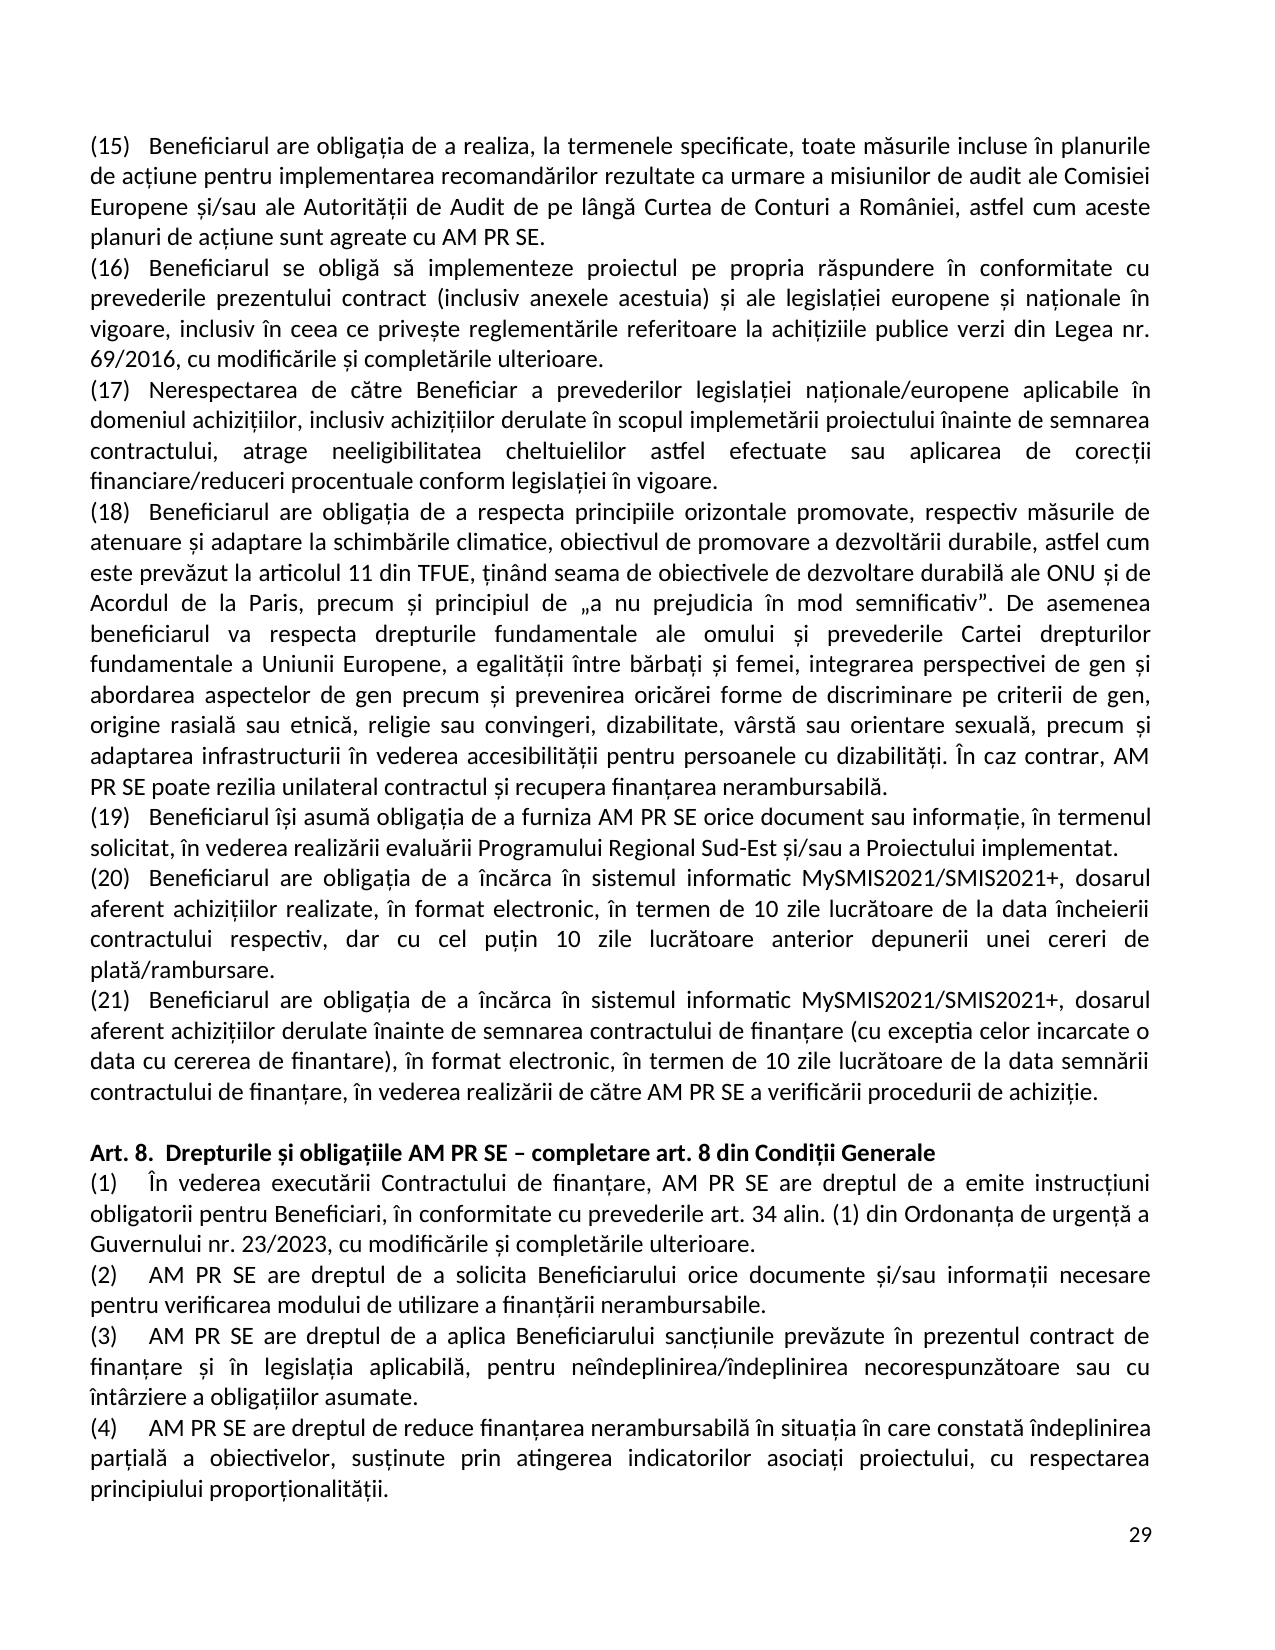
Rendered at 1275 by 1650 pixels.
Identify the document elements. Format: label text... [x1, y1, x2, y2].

text (17) Nerespectarea de către Beneficiar a prevederilor legislaţiei naţionale/europene aplicabile în domeniul achiziţiilor, inclusiv achizițiilor derulate în scopul implemetării proiectului înainte de semnarea contractului, atrage neeligibilitatea cheltuielilor astfel efectuate sau aplicarea de corecţii financiare/reduceri procentuale conform legislaţiei în vigoare. [90, 374, 1152, 496]
text (3) AM PR SE are dreptul de a aplica Beneficiarului sancțiunile prevăzute în prezentul contract de finanțare și în legislația aplicabilă, pentru neîndeplinirea/îndeplinirea necorespunzătoare sau cu întârziere a obligațiilor asumate. [90, 1320, 1152, 1412]
text (16) Beneficiarul se obligă să implementeze proiectul pe propria răspundere în conformitate cu prevederile prezentului contract (inclusiv anexele acestuia) şi ale legislației europene şi naționale în vigoare, inclusiv în ceea ce privește reglementările referitoare la achițiziile publice verzi din Legea nr. 69/2016, cu modificările și completările ulterioare. [90, 252, 1152, 374]
text (21) Beneficiarul are obligația de a încărca în sistemul informatic MySMIS2021/SMIS2021+, dosarul aferent achizițiilor derulate înainte de semnarea contractului de finanțare (cu exceptia celor incarcate o data cu cererea de finantare), în format electronic, în termen de 10 zile lucrătoare de la data semnării contractului de finanțare, în vederea realizării de către AM PR SE a verificării procedurii de achiziție. [90, 984, 1152, 1106]
text (18) Beneficiarul are obligația de a respecta principiile orizontale promovate, respectiv măsurile de atenuare și adaptare la schimbările climatice, obiectivul de promovare a dezvoltării durabile, astfel cum este prevăzut la articolul 11 din TFUE, ținând seama de obiectivele de dezvoltare durabilă ale ONU și de Acordul de la Paris, precum și principiul de „a nu prejudicia în mod semnificativ”. De asemenea beneficiarul va respecta drepturile fundamentale ale omului și prevederile Cartei drepturilor fundamentale a Uniunii Europene, a egalității între bărbați și femei, integrarea perspectivei de gen și abordarea aspectelor de gen precum și prevenirea oricărei forme de discriminare pe criterii de gen, origine rasială sau etnică, religie sau convingeri, dizabilitate, vârstă sau orientare sexuală, precum și adaptarea infrastructurii în vederea accesibilității pentru persoanele cu dizabilități. În caz contrar, AM PR SE poate rezilia unilateral contractul și recupera finanțarea nerambursabilă. [90, 496, 1152, 801]
text (15) Beneficiarul are obligaţia de a realiza, la termenele specificate, toate măsurile incluse în planurile de acţiune pentru implementarea recomandărilor rezultate ca urmare a misiunilor de audit ale Comisiei Europene şi/sau ale Autorităţii de Audit de pe lângă Curtea de Conturi a României, astfel cum aceste planuri de acţiune sunt agreate cu AM PR SE. [90, 130, 1152, 252]
text (2) AM PR SE are dreptul de a solicita Beneficiarului orice documente şi/sau informaţii necesare pentru verificarea modului de utilizare a finanţării nerambursabile. [90, 1259, 1152, 1320]
text (1) În vederea executării Contractului de finanțare, AM PR SE are dreptul de a emite instrucțiuni obligatorii pentru Beneficiari, în conformitate cu prevederile art. 34 alin. (1) din Ordonanța de urgență a Guvernului nr. 23/2023, cu modificările și completările ulterioare. [90, 1167, 1152, 1259]
text Art. 8. Drepturile şi obligaţiile AM PR SE – completare art. 8 din Condiții Generale [90, 1137, 1152, 1167]
text (20) Beneficiarul are obligaţia de a încărca în sistemul informatic MySMIS2021/SMIS2021+, dosarul aferent achiziţiilor realizate, în format electronic, în termen de 10 zile lucrătoare de la data încheierii contractului respectiv, dar cu cel puțin 10 zile lucrătoare anterior depunerii unei cereri de plată/rambursare. [90, 862, 1152, 984]
text (19) Beneficiarul îşi asumă obligaţia de a furniza AM PR SE orice document sau informaţie, în termenul solicitat, în vederea realizării evaluării Programului Regional Sud-Est şi/sau a Proiectului implementat. [90, 801, 1152, 862]
text (4) AM PR SE are dreptul de reduce finanțarea nerambursabilă în situaţia în care constată îndeplinirea parţială a obiectivelor, susținute prin atingerea indicatorilor asociați proiectului, cu respectarea principiului proporționalității. [90, 1412, 1152, 1503]
